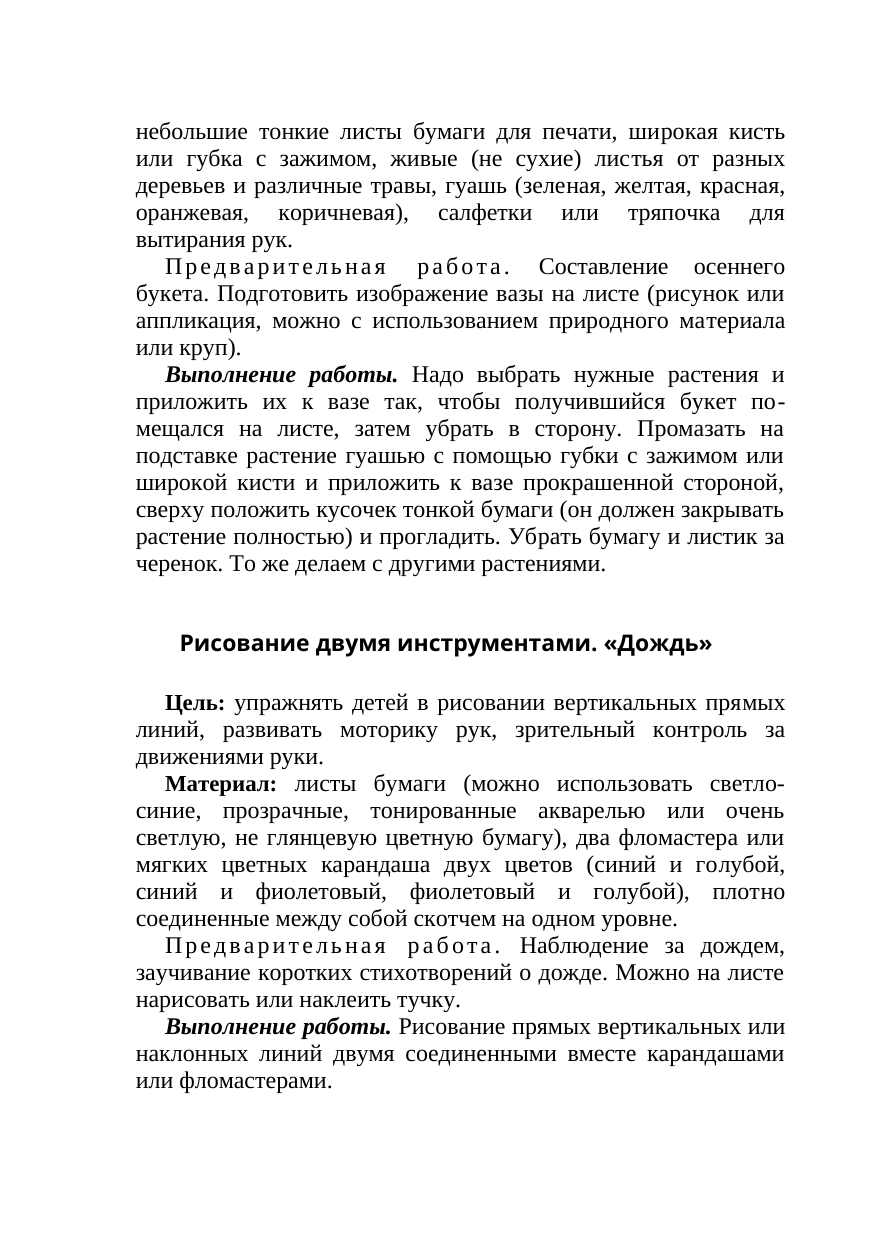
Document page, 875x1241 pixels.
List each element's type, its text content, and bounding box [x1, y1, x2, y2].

text Предварительная работа. Составление осеннего букета. Подготовить изображение вазы на листе (рисунок или аппликация, можно с использованием природного материала или круп). [136, 253, 785, 361]
text Рисование двумя инструментами. «Дождь» [179, 627, 787, 658]
text Материал: листы бумаги (можно использовать светло- синие, прозрачные, тонированные акварелью или очень светлую, не глянцевую цветную бумагу), два фломастера или мягких цветных карандаша двух цветов (синий и голубой, синий и фиолетовый, фиолетовый и голубой), плотно соединенные между собой скотчем на одном уровне. [136, 770, 785, 932]
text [136, 118, 785, 253]
text Выполнение работы. Рисование прямых вертикальных или наклонных линий двумя соединенными вместе карандашами или фломастерами. [136, 1013, 785, 1094]
text Цель: упражнять детей в рисовании вертикальных прямых линий, развивать моторику рук, зрительный контроль за движениями руки. [136, 689, 785, 770]
text Предварительная работа. Наблюдение за дождем, заучивание коротких стихотворений о дожде. Можно на листе нарисовать или наклеить тучку. [136, 932, 785, 1013]
text Выполнение работы. Надо выбрать нужные растения и приложить их к вазе так, чтобы получившийся букет помещался на листе, затем убрать в сторону. Промазать на подставке растение гуашью с помощью губки с зажимом или широкой кисти и приложить к вазе прокрашенной стороной, сверху положить кусочек тонкой бумаги (он должен закрывать растение полностью) и прогладить. Убрать бумагу и листик за черенок. То же делаем с другими растениями. [136, 361, 785, 577]
